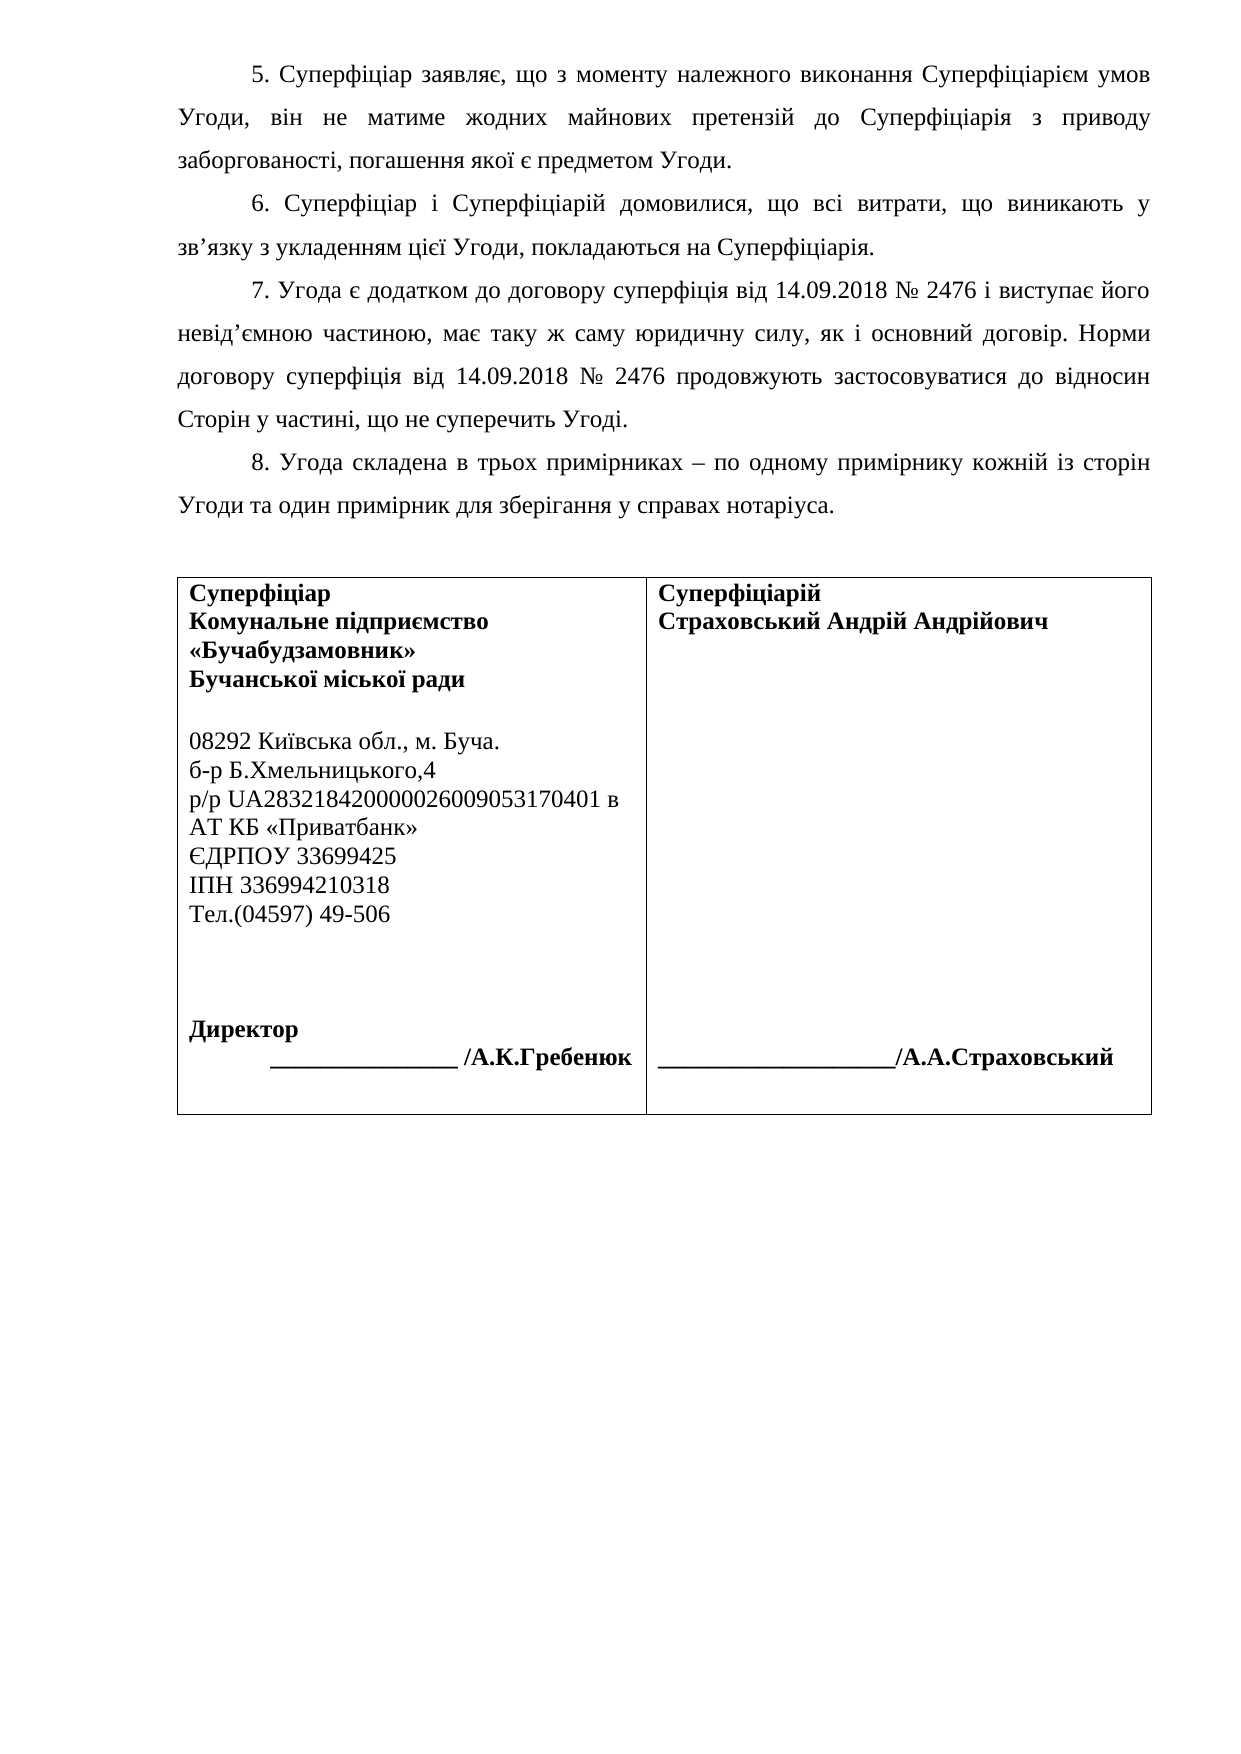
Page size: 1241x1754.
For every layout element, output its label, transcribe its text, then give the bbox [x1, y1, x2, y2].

text 8. Угода складена в трьох примірниках – по одному примірнику кожній із сторін Угоди та один примірник для зберігання у справах нотаріуса. [177, 447, 1152, 519]
text 7. Угода є додатком до договору суперфіція від 14.09.2018 № 2476 і виступає його невід’ємною частиною, має таку ж саму юридичну силу, як і основний договір. Норми договору суперфіція від 14.09.2018 № 2476 продовжують застосовуватися до відносин Сторін у частині, що не суперечить Угоді. [177, 275, 1152, 433]
table_header Суперфіціар Комунальне підприємство «Бучабудзамовник» Бучанської міської ради 08292 Київська обл., м. Буча. б-р Б.Хмельницького,4 р/р UA283218420000026009053170401 в АТ КБ «Приватбанк» ЄДРПОУ 33699425 ІПН 336994210318 Тел.(04597) 49-506 Директор _______________ /А.К.Гребенюк [178, 578, 646, 1114]
text 5. Суперфіціар заявляє, що з моменту належного виконання Суперфіціарієм умов Угоди, він не матиме жодних майнових претензій до Суперфіціарія з приводу заборгованості, погашення якої є предметом Угоди. [177, 59, 1152, 174]
text 6. Суперфіціар і Суперфіціарій домовилися, що всі витрати, що виникають у зв’язку з укладенням цієї Угоди, покладаються на Суперфіціарія. [177, 188, 1152, 260]
table_header Суперфіціарій Страховський Андрій Андрійович ___________________/А.А.Страховський [647, 578, 1151, 1114]
